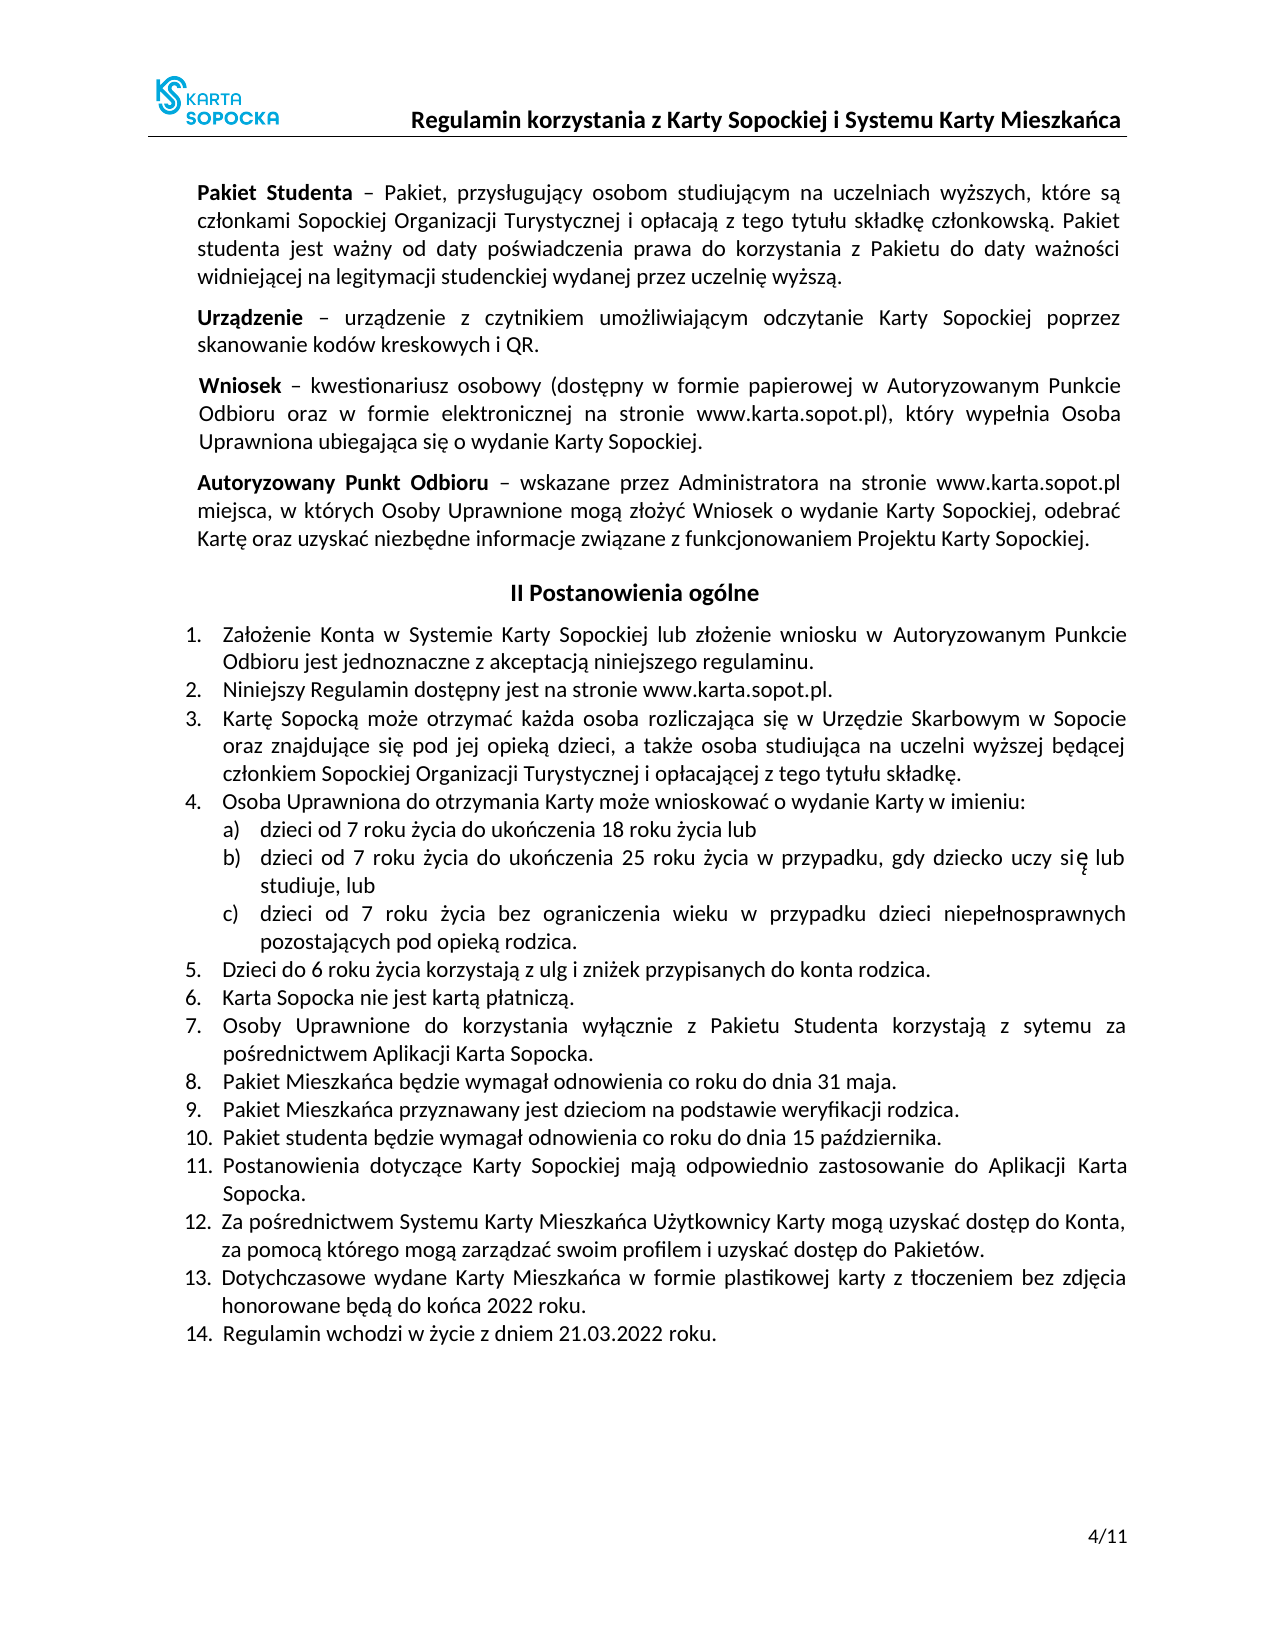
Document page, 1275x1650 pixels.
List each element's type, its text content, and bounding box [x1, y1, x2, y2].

list Osoba Uprawniona do otrzymania Karty może wnioskować o wydanie Karty w imieniu: [185, 787, 1127, 815]
text Wniosek – kwestionariusz osobowy (dostępny w formie papierowej w Autoryzowanym Punkcie Odbioru oraz w formie elektronicznej na stronie www.karta.sopot.pl), który wypełnia Osoba Uprawniona ubiegająca się o wydanie Karty Sopockiej. [199, 371, 1122, 455]
list Kartę Sopocką może otrzymać każda osoba rozliczająca się w Urzędzie Skarbowym w Sopocie oraz znajdujące się pod jej opieką dzieci, a także osoba studiująca na uczelni wyższej będącej członkiem Sopockiej Organizacji Turystycznej i opłacającej z tego tytułu składkę. [185, 704, 1127, 787]
list Regulamin wchodzi w życie z dniem 21.03.2022 roku. [185, 1319, 1127, 1347]
subtitle II Postanowienia ogólne [148, 577, 1122, 607]
list dzieci od 7 roku życia bez ograniczenia wieku w przypadku dzieci niepełnosprawnych pozostających pod opieką rodzica. [223, 899, 1127, 955]
list Pakiet studenta będzie wymagał odnowienia co roku do dnia 15 października. [185, 1123, 1127, 1151]
list Postanowienia dotyczące Karty Sopockiej mają odpowiednio zastosowanie do Aplikacji Karta Sopocka. [185, 1151, 1127, 1207]
list Niniejszy Regulamin dostępny jest na stronie www.karta.sopot.pl. [185, 676, 1061, 704]
list dzieci od 7 roku życia do ukończenia 18 roku życia lub [223, 815, 1127, 843]
text Pakiet Studenta – Pakiet, przysługujący osobom studiującym na uczelniach wyższych, które są członkami Sopockiej Organizacji Turystycznej i opłacają z tego tytułu składkę członkowską. Pakiet studenta jest ważny od daty poświadczenia prawa do korzystania z Pakietu do daty ważności widniejącej na legitymacji studenckiej wydanej przez uczelnię wyższą. [197, 178, 1122, 290]
list Karta Sopocka nie jest kartą płatniczą. [185, 983, 1127, 1011]
text Urządzenie – urządzenie z czytnikiem umożliwiającym odczytanie Karty Sopockiej poprzez skanowanie kodów kreskowych i QR. [197, 303, 1122, 359]
list Dzieci do 6 roku życia korzystają z ulg i zniżek przypisanych do konta rodzica. [185, 955, 1127, 983]
list Za pośrednictwem Systemu Karty Mieszkańca Użytkownicy Karty mogą uzyskać dostęp do Konta, za pomocą którego mogą zarządzać swoim profilem i uzyskać dostęp do Pakietów. [184, 1207, 1127, 1263]
list Pakiet Mieszkańca będzie wymagał odnowienia co roku do dnia 31 maja. [185, 1067, 1127, 1095]
list Założenie Konta w Systemie Karty Sopockiej lub złożenie wniosku w Autoryzowanym Punkcie Odbioru jest jednoznaczne z akceptacją niniejszego regulaminu. [185, 620, 1127, 675]
list Pakiet Mieszkańca przyznawany jest dzieciom na podstawie weryfikacji rodzica. [185, 1095, 1127, 1123]
list Dotychczasowe wydane Karty Mieszkańca w formie plastikowej karty z tłoczeniem bez zdjęcia honorowane będą do końca 2022 roku. [184, 1263, 1127, 1319]
text Autoryzowany Punkt Odbioru – wskazane przez Administratora na stronie www.karta.sopot.pl miejsca, w których Osoby Uprawnione mogą złożyć Wniosek o wydanie Karty Sopockiej, odebrać Kartę oraz uzyskać niezbędne informacje związane z funkcjonowaniem Projektu Karty Sopockiej. [197, 468, 1122, 552]
list dzieci od 7 roku życia do ukończenia 25 roku życia w przypadku, gdy dziecko uczy się̨ lub studiuje, lub [223, 843, 1127, 899]
list Osoby Uprawnione do korzystania wyłącznie z Pakietu Studenta korzystają z sytemu za pośrednictwem Aplikacji Karta Sopocka. [185, 1011, 1127, 1067]
picture [147, 73, 287, 129]
